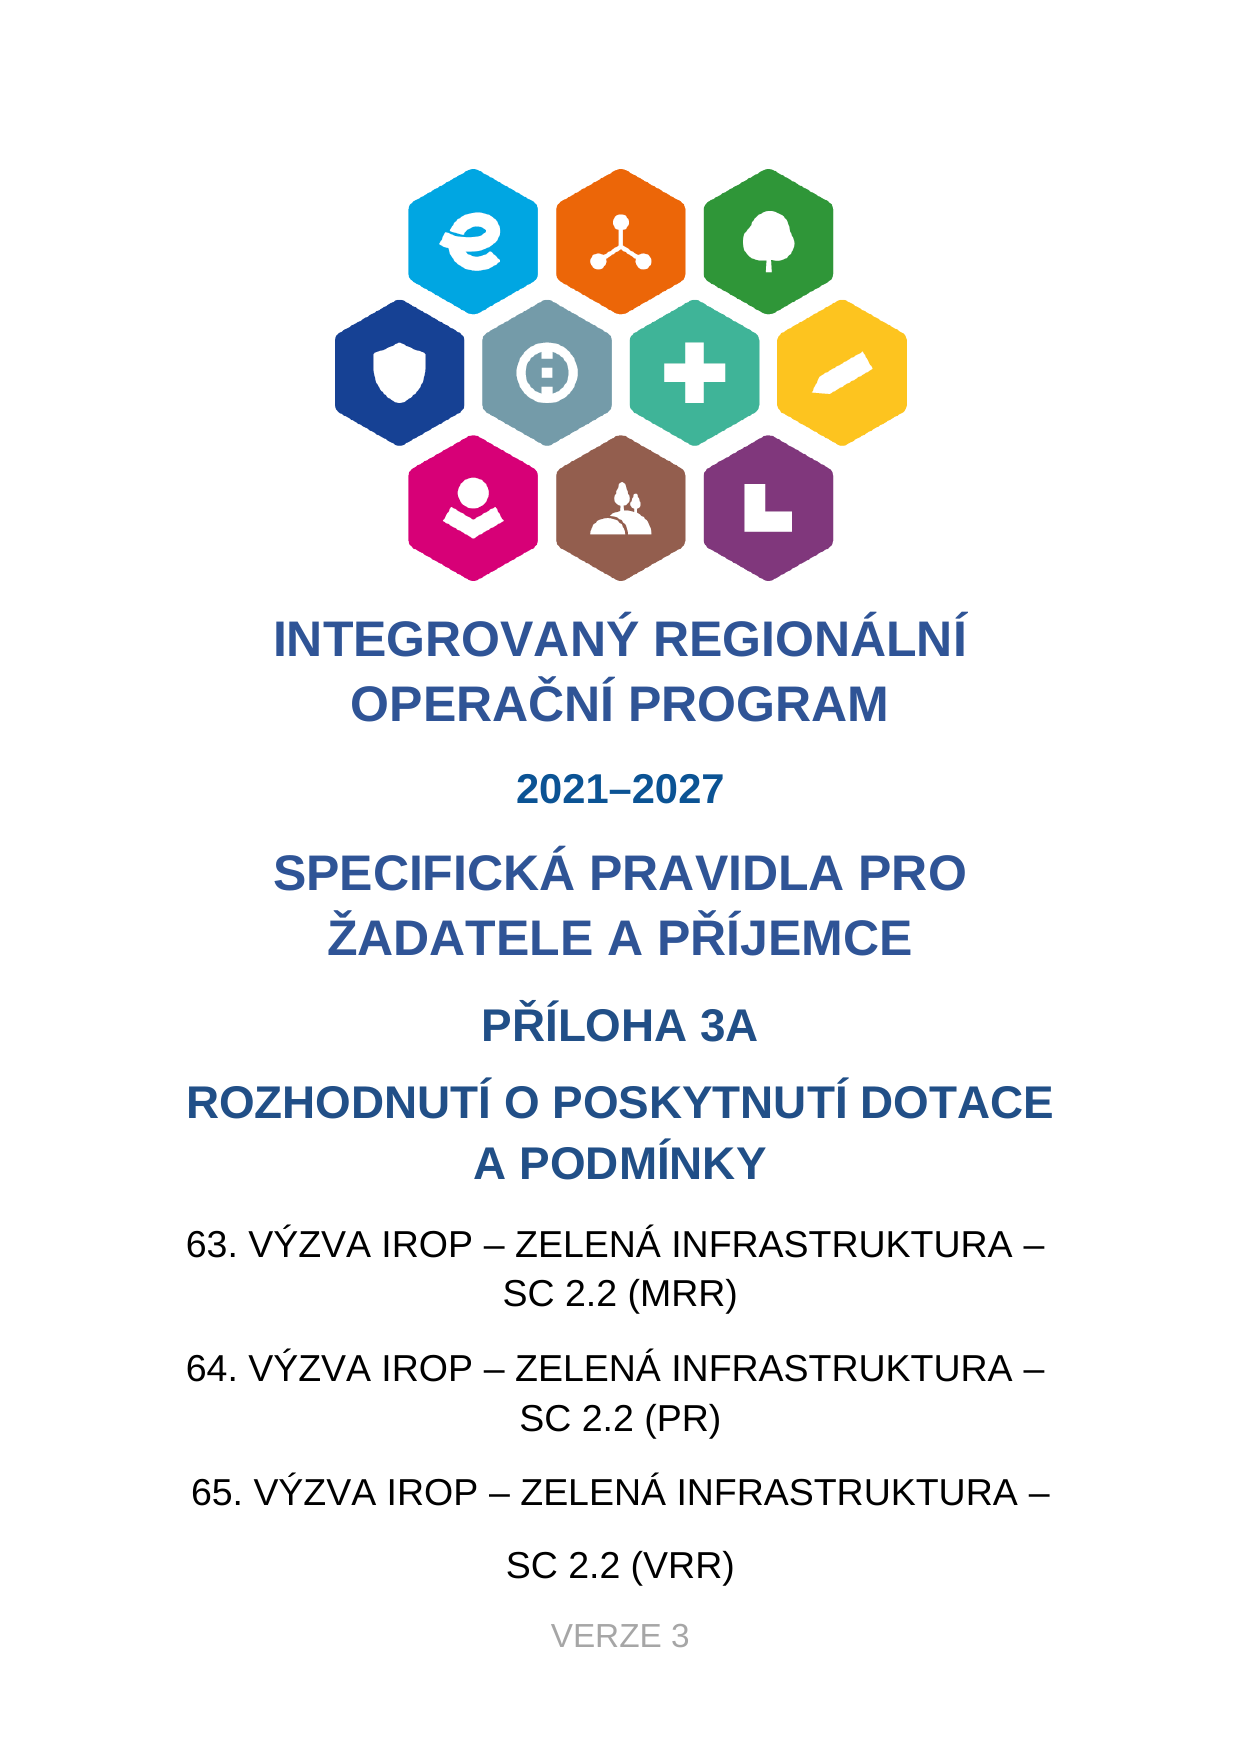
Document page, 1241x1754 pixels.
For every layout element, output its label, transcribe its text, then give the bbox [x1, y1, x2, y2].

text 63. výzva IROP – Zelená infrastruktura – SC 2.2 (MRR) [148, 1222, 1092, 1315]
text Rozhodnutí o poskytnutí dotace A Podmínky [148, 1076, 1092, 1189]
text 64. výzva IROP – Zelená infrastruktura – SC 2.2 (PR) [148, 1346, 1092, 1439]
text 65. výzva IROP – Zelená infrastruktura – [148, 1470, 1092, 1513]
text PŘÍLOHA 3A [148, 998, 1092, 1051]
text verze 3 [148, 1616, 1092, 1654]
text SPECIFICKÁ PRAVIDLA PRO ŽADATELE A PŘÍJEMCE [148, 843, 1092, 966]
picture [306, 151, 935, 610]
text 2021–2027 [148, 764, 1092, 812]
text SC 2.2 (VRR) [148, 1543, 1092, 1586]
